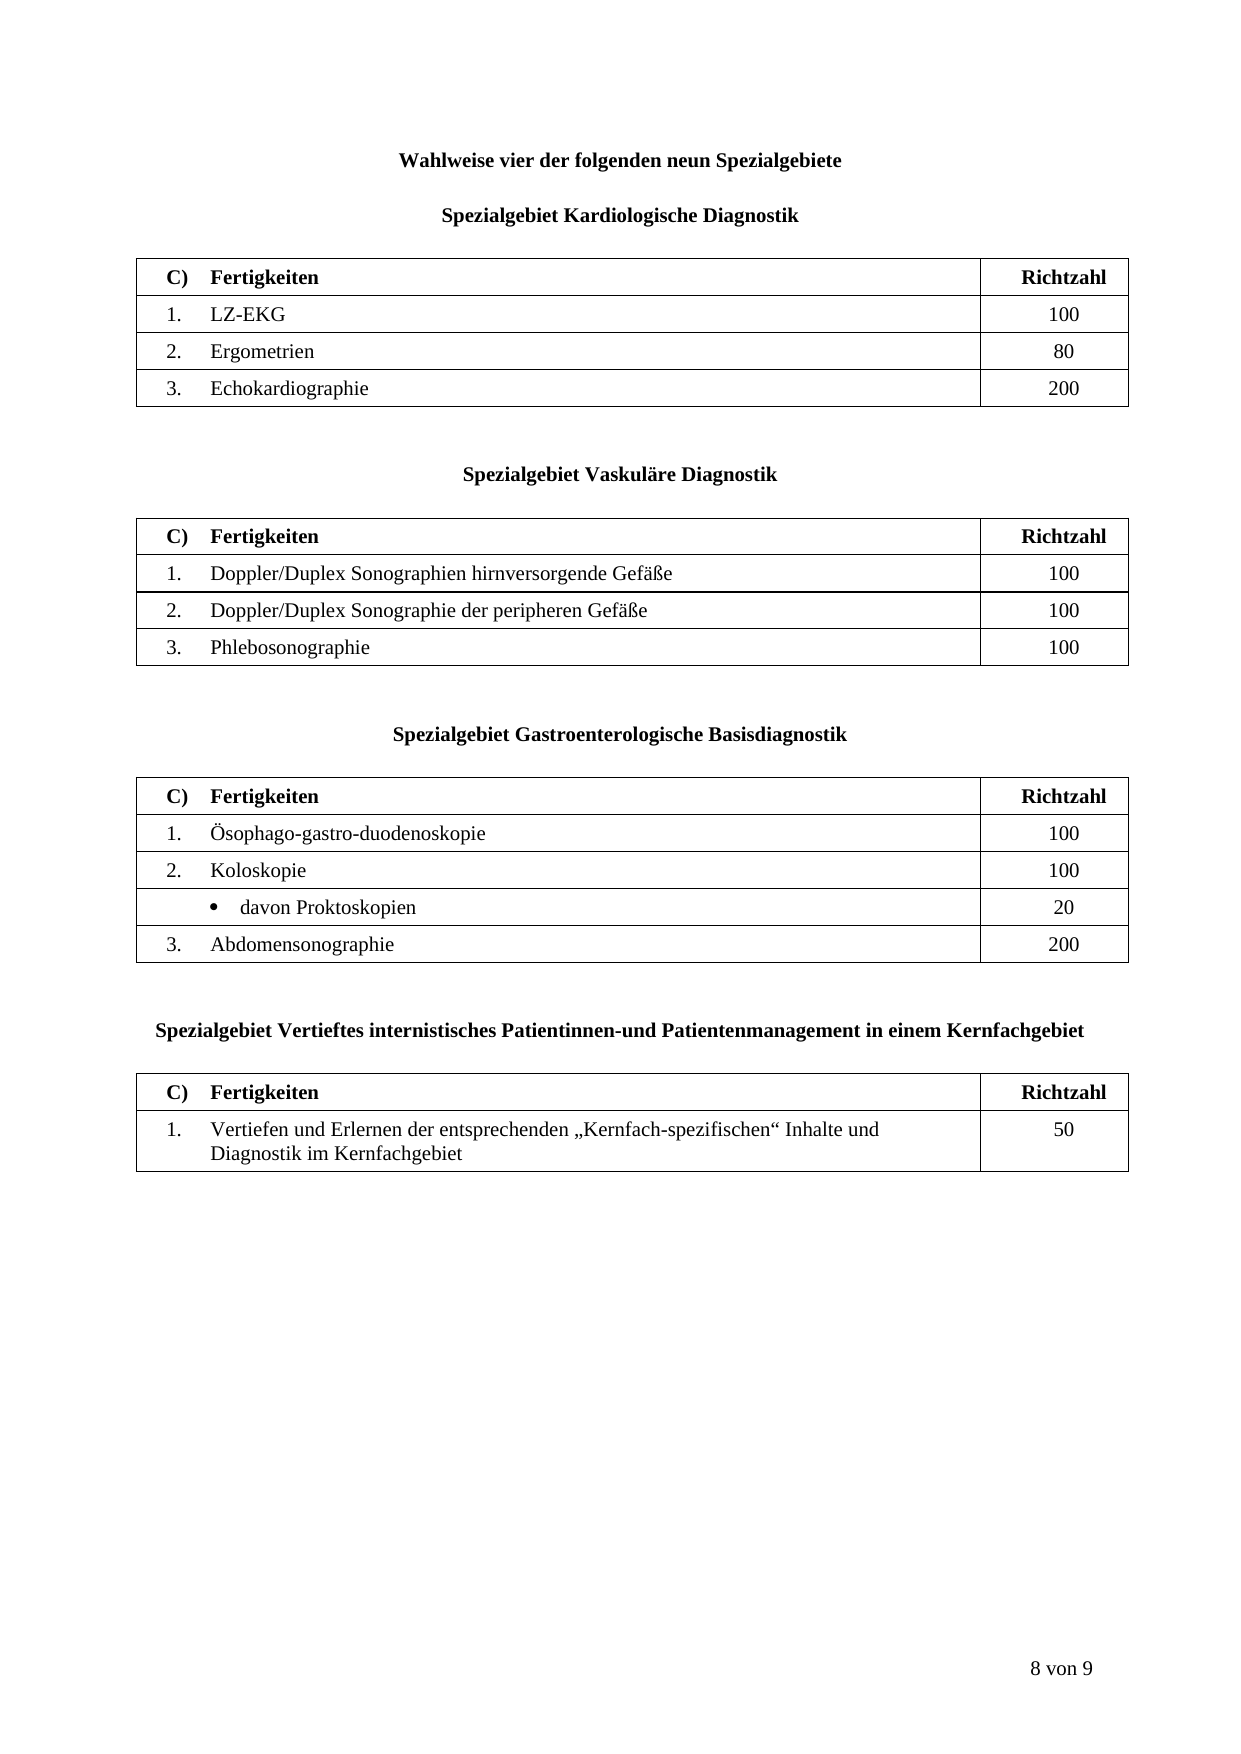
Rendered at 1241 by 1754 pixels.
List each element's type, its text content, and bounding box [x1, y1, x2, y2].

text Wahlweise vier der folgenden neun Spezialgebiete [148, 148, 1093, 172]
text Spezialgebiet Kardiologische Diagnostik [148, 203, 1093, 227]
table_cell 100 [981, 593, 1128, 628]
table_cell 100 [981, 296, 1128, 332]
table_cell 100 [981, 555, 1128, 591]
table_header C) Fertigkeiten [137, 1074, 980, 1110]
table_header Richtzahl [981, 519, 1128, 554]
table_cell 100 [981, 629, 1128, 665]
table_header Richtzahl [981, 1074, 1128, 1110]
table_cell Echokardiographie [137, 370, 980, 406]
table_cell 20 [981, 889, 1128, 925]
table_cell davon Proktoskopien [137, 889, 980, 925]
table_cell 50 [981, 1111, 1128, 1171]
table_header C) Fertigkeiten [137, 778, 980, 814]
table_cell 80 [981, 333, 1128, 369]
table_cell Ergometrien [137, 333, 980, 369]
table_cell Abdomensonographie [137, 926, 980, 962]
text Spezialgebiet Vaskuläre Diagnostik [148, 462, 1093, 486]
table_cell Vertiefen und Erlernen der entsprechenden „Kernfach-spezifischen“ Inhalte und Diagnostik im Kernfachgebiet [137, 1111, 980, 1171]
table_header Richtzahl [981, 778, 1128, 814]
table_cell 200 [981, 926, 1128, 962]
table_header C) Fertigkeiten [137, 519, 980, 554]
table_cell Koloskopie [137, 852, 980, 888]
text Spezialgebiet Gastroenterologische Basisdiagnostik [148, 722, 1093, 746]
table_cell 100 [981, 852, 1128, 888]
table_cell Doppler/Duplex Sonographie der peripheren Gefäße [137, 593, 980, 628]
table_header C) Fertigkeiten [137, 259, 980, 295]
text Spezialgebiet Vertieftes internistisches Patientinnen-und Patientenmanagement in einem Kernfachgebiet [148, 1018, 1093, 1042]
table_cell 200 [981, 370, 1128, 406]
table_cell Phlebosonographie [137, 629, 980, 665]
table_cell Doppler/Duplex Sonographien hirnversorgende Gefäße [137, 555, 980, 591]
table_cell Ösophago-gastro-duodenoskopie [137, 815, 980, 851]
table_cell LZ-EKG [137, 296, 980, 332]
table_cell 100 [981, 815, 1128, 851]
table_header Richtzahl [981, 259, 1128, 295]
